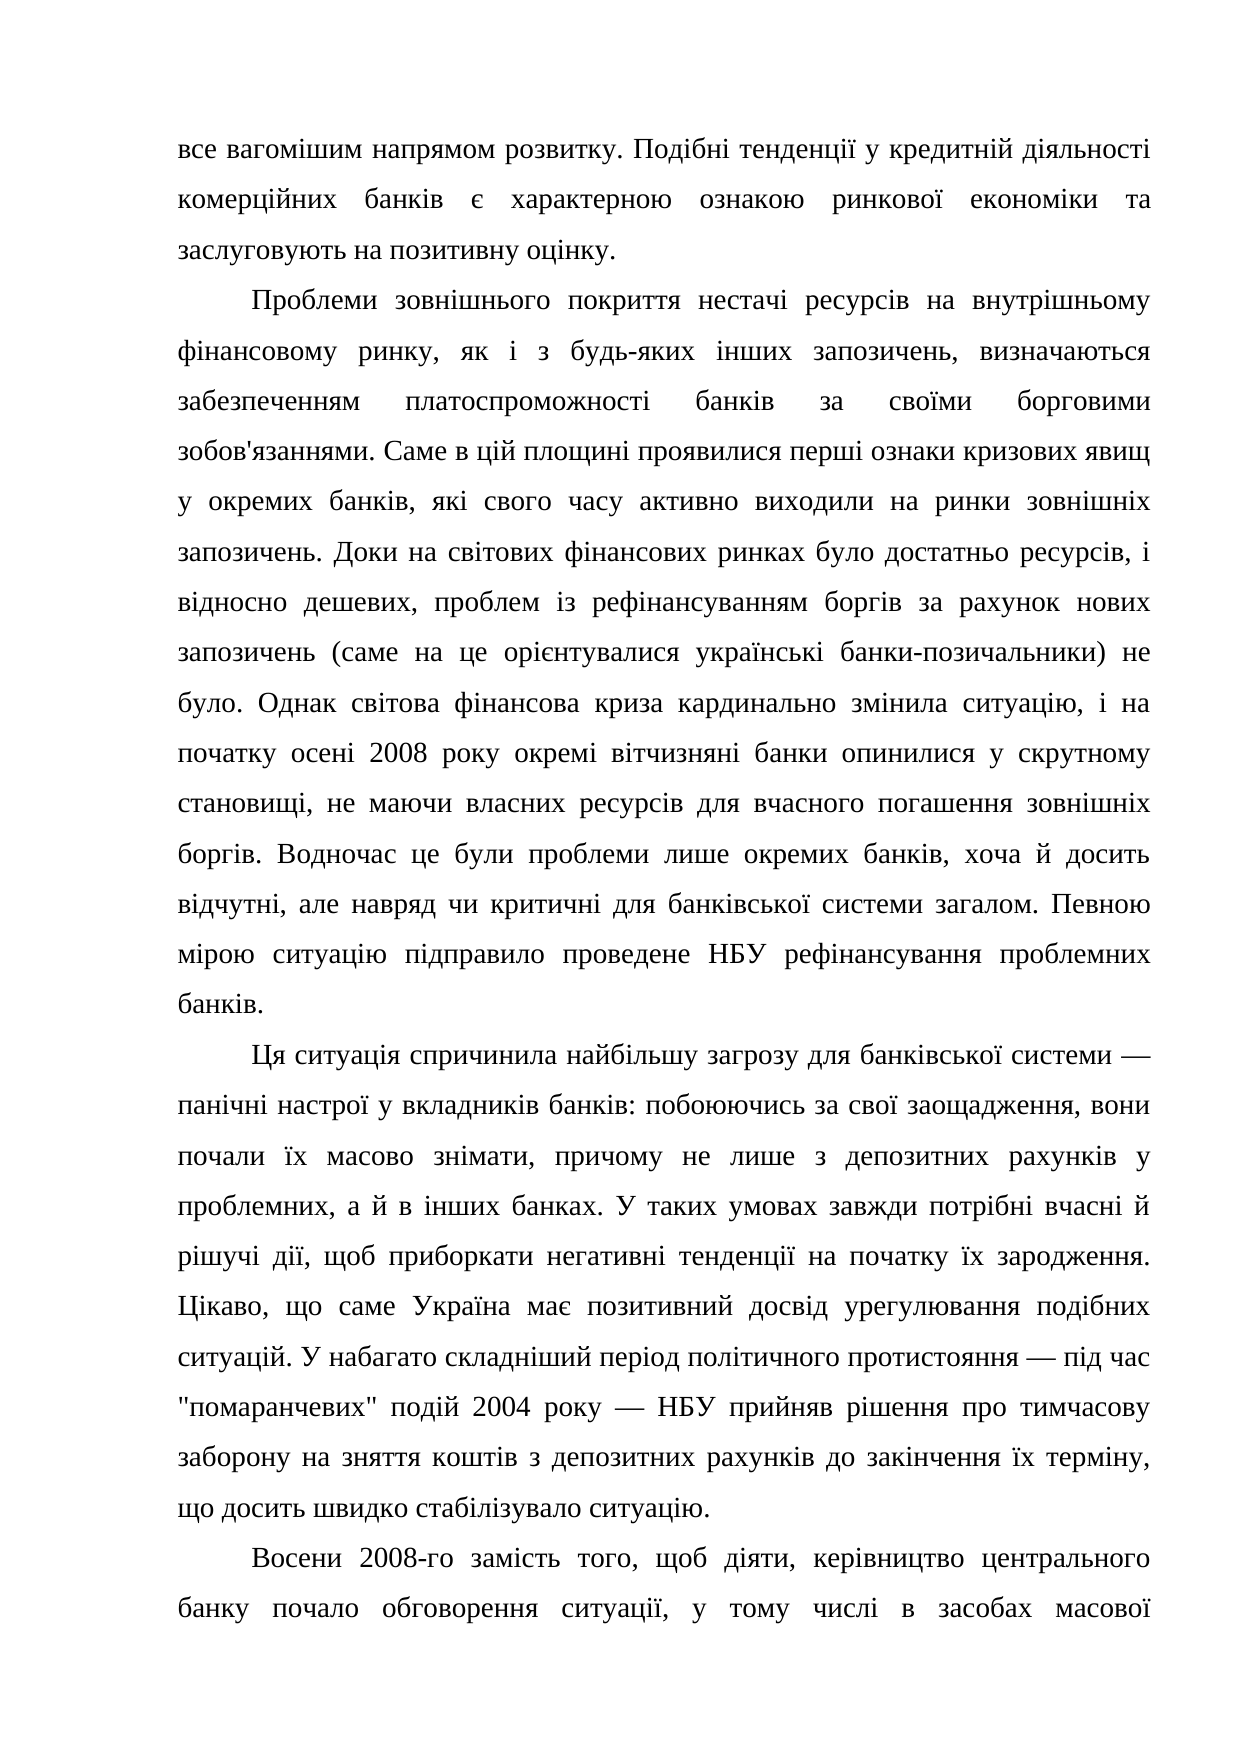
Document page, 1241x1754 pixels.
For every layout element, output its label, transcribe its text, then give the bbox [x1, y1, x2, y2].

text Ця ситуація спричинила найбільшу загрозу для банківської системи — панічні настрої у вкладників банків: побоюючись за свої заощадження, вони почали їх масово знімати, причому не лише з депозитних рахунків у проблемних, а й в інших банках. У таких умовах завжди потрібні вчасні й рішучі дії, щоб приборкати негативні тенденції на початку їх зародження. Цікаво, що саме Україна має позитивний досвід урегулювання подібних ситуацій. У набагато складніший період політичного протистояння — під час "помаранчевих" подій 2004 року — НБУ прийняв рішення про тимчасову заборону на зняття коштів з депозитних рахунків до закінчення їх терміну, що досить швидко стабілізувало ситуацію. [177, 1037, 1152, 1523]
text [177, 131, 1152, 266]
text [177, 1540, 1152, 1624]
text Проблеми зовнішнього покриття нестачі ресурсів на внутрішньому фінансовому ринку, як і з будь-яких інших запозичень, визначаються забезпеченням платоспроможності банків за своїми борговими зобов'язаннями. Саме в цій площині проявилися перші ознаки кризових явищ у окремих банків, які свого часу активно виходили на ринки зовнішніх запозичень. Доки на світових фінансових ринках було достатньо ресурсів, і відносно дешевих, проблем із рефінансуванням боргів за рахунок нових запозичень (саме на це орієнтувалися українські банки-позичальники) не було. Однак світова фінансова криза кардинально змінила ситуацію, і на початку осені 2008 року окремі вітчизняні банки опинилися у скрутному становищі, не маючи власних ресурсів для вчасного погашення зовнішніх боргів. Водночас це були проблеми лише окремих банків, хоча й досить відчутні, але навряд чи критичні для банківської системи загалом. Певною мірою ситуацію підправило проведене НБУ рефінансування проблемних банків. [177, 282, 1152, 1020]
